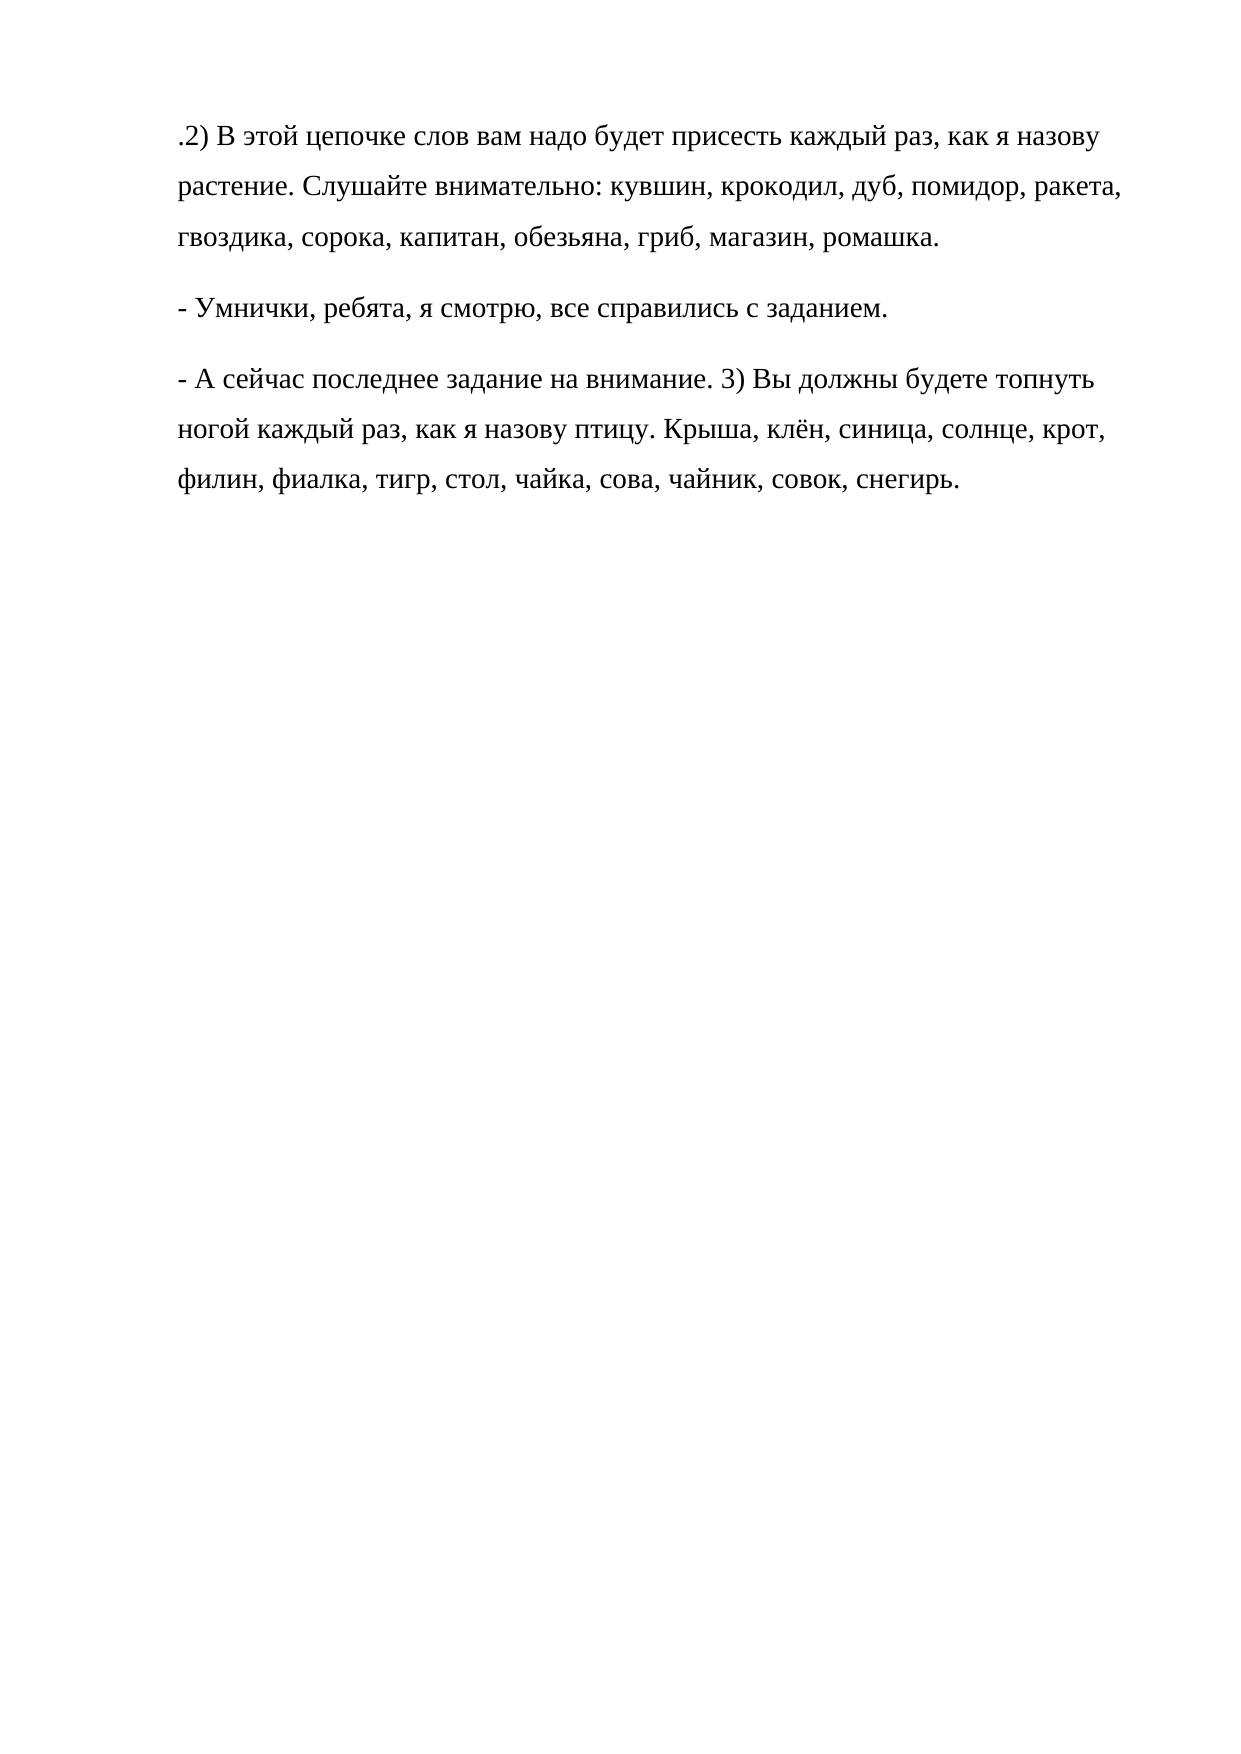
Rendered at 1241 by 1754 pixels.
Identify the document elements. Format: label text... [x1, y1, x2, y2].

text - А сейчас последнее задание на внимание. 3) Вы должны будете топнуть ногой каждый раз, как я назову птицу. Крыша, клён, синица, солнце, крот, филин, фиалка, тигр, стол, чайка, сова, чайник, совок, снегирь. [177, 361, 1152, 495]
text .2) В этой цепочке слов вам надо будет присесть каждый раз, как я назову растение. Слушайте внимательно: кувшин, крокодил, дуб, помидор, ракета, гвоздика, сорока, капитан, обезьяна, гриб, магазин, ромашка. [177, 118, 1152, 252]
text - Умнички, ребята, я смотрю, все справились с заданием. [177, 290, 1152, 323]
